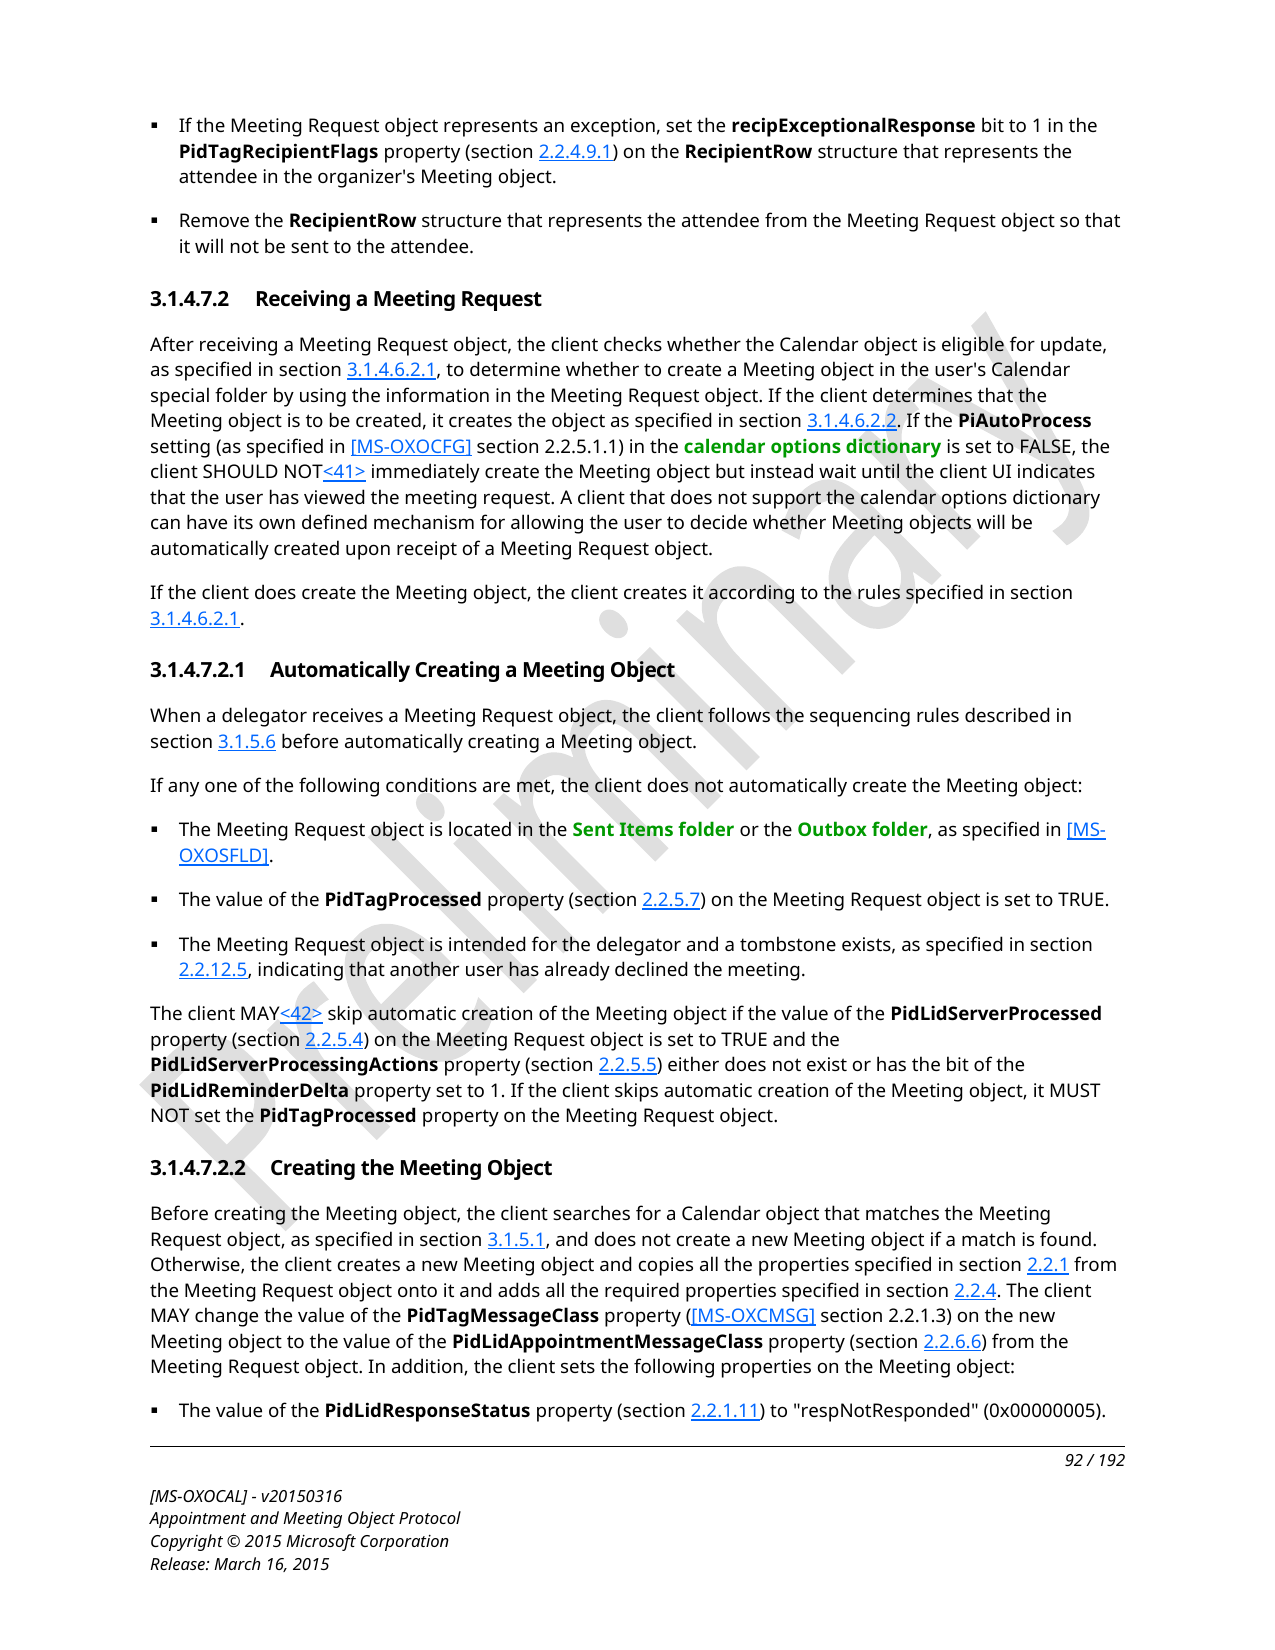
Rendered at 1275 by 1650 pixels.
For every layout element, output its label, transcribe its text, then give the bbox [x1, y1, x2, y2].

text After receiving a Meeting Request object, the client checks whether the Calendar object is eligible for update, as specified in section 3.1.4.6.2.1, to determine whether to create a Meeting object in the user's Calendar special folder by using the information in the Meeting Request object. If the client determines that the Meeting object is to be created, it creates the object as specified in section 3.1.4.6.2.2. If the PiAutoProcess setting (as specified in [MS-OXOCFG] section 2.2.5.1.1) in the calendar options dictionary is set to FALSE, the client SHOULD NOT<41> immediately create the Meeting object but instead wait until the client UI indicates that the user has viewed the meeting request. A client that does not support the calendar options dictionary can have its own defined mechanism for allowing the user to decide whether Meeting objects will be automatically created upon receipt of a Meeting Request object. [150, 331, 1125, 561]
subtitle Creating the Meeting Object [150, 1153, 1125, 1182]
text When a delegator receives a Meeting Request object, the client follows the sequencing rules described in section 3.1.5.6 before automatically creating a Meeting object. [150, 703, 1125, 754]
list The value of the PidTagProcessed property (section 2.2.5.7) on the Meeting Request object is set to TRUE. [150, 887, 1125, 912]
list The Meeting Request object is intended for the delegator and a tombstone exists, as specified in section 2.2.12.5, indicating that another user has already declined the meeting. [150, 931, 1125, 982]
list The Meeting Request object is located in the Sent Items folder or the Outbox folder, as specified in [MS-OXOSFLD]. [150, 817, 1125, 868]
text If the client does create the Meeting object, the client creates it according to the rules specified in section 3.1.4.6.2.1. [150, 579, 1125, 631]
subtitle Receiving a Meeting Request [150, 284, 1125, 312]
list If the Meeting Request object represents an exception, set the recipExceptionalResponse bit to 1 in the PidTagRecipientFlags property (section 2.2.4.9.1) on the RecipientRow structure that represents the attendee in the organizer's Meeting object. [150, 112, 1125, 189]
subtitle Automatically Creating a Meeting Object [150, 656, 1125, 684]
text If any one of the following conditions are met, the client does not automatically create the Meeting object: [150, 772, 1125, 798]
list The value of the PidLidResponseStatus property (section 2.2.1.11) to "respNotResponded" (0x00000005). [150, 1398, 1125, 1423]
text The client MAY<42> skip automatic creation of the Meeting object if the value of the PidLidServerProcessed property (section 2.2.5.4) on the Meeting Request object is set to TRUE and the PidLidServerProcessingActions property (section 2.2.5.5) either does not exist or has the bit of the PidLidReminderDelta property set to 1. If the client skips automatic creation of the Meeting object, it MUST NOT set the PidTagProcessed property on the Meeting Request object. [150, 1001, 1125, 1128]
list Remove the RecipientRow structure that represents the attendee from the Meeting Request object so that it will not be sent to the attendee. [150, 208, 1125, 259]
text Before creating the Meeting object, the client searches for a Calendar object that matches the Meeting Request object, as specified in section 3.1.5.1, and does not create a new Meeting object if a match is found. Otherwise, the client creates a new Meeting object and copies all the properties specified in section 2.2.1 from the Meeting Request object onto it and adds all the required properties specified in section 2.2.4. The client MAY change the value of the PidTagMessageClass property ([MS-OXCMSG] section 2.2.1.3) on the new Meeting object to the value of the PidLidAppointmentMessageClass property (section 2.2.6.6) from the Meeting Request object. In addition, the client sets the following properties on the Meeting object: [150, 1200, 1125, 1379]
